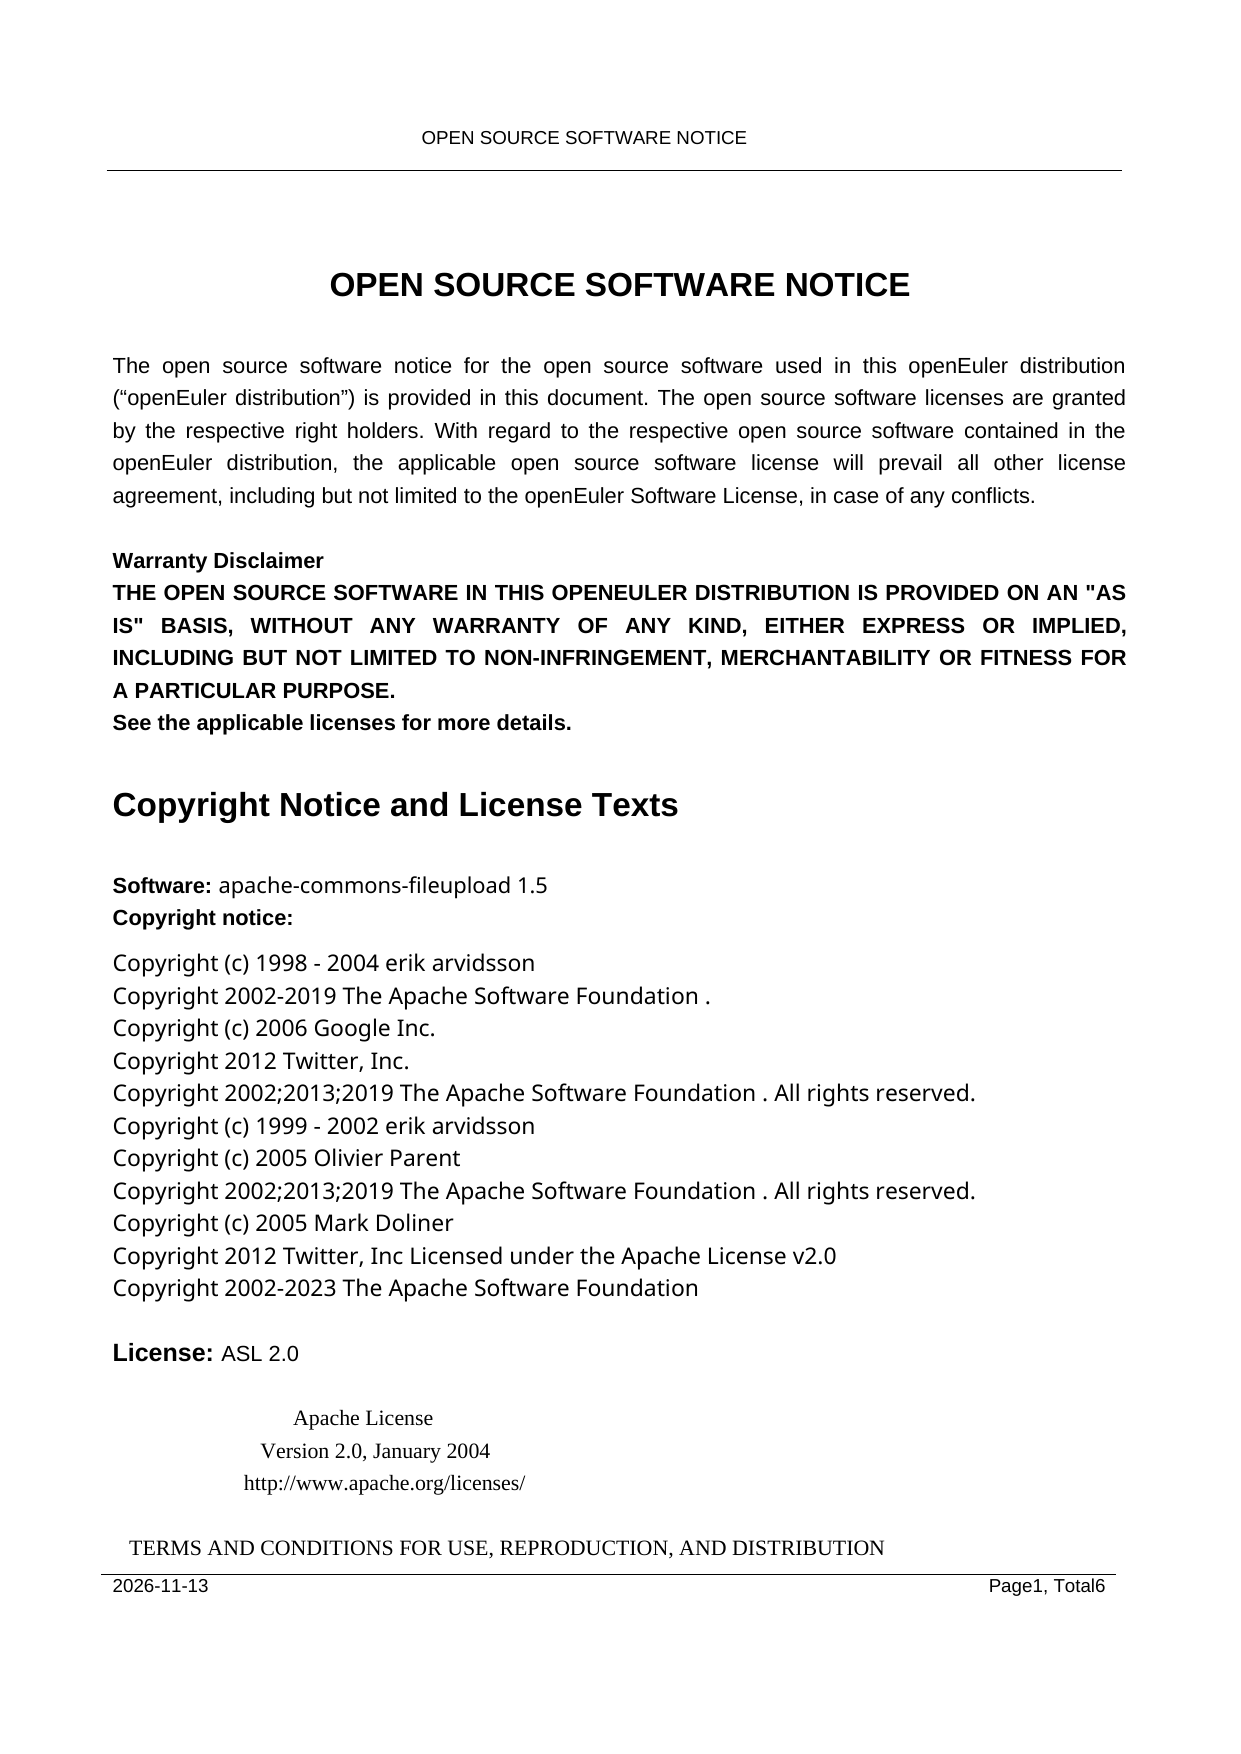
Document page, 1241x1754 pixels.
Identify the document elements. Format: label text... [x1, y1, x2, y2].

text Warranty Disclaimer [112, 544, 1128, 576]
text OPEN SOURCE SOFTWARE NOTICE [112, 251, 1128, 316]
text Copyright (c) 1998 - 2004 erik arvidsson Copyright 2002-2019 The Apache Software Foundation . Copyright (c) 2006 Google Inc. Copyright 2012 Twitter, Inc. Copyright 2002;2013;2019 The Apache Software Foundation . All rights reserved. Copyright (c) 1999 - 2002 erik arvidsson Copyright (c) 2005 Olivier Parent Copyright 2002;2013;2019 The Apache Software Foundation . All rights reserved. Copyright (c) 2005 Mark Doliner Copyright 2012 Twitter, Inc Licensed under the Apache License v2.0 Copyright 2002-2023 The Apache Software Foundation [112, 947, 1128, 1337]
title Software: apache-commons-fileupload 1.5 [112, 869, 1128, 901]
text License: ASL 2.0 [112, 1337, 1128, 1369]
text Copyright Notice and License Texts [112, 771, 1128, 836]
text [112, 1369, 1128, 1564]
text Copyright notice: [112, 901, 1128, 934]
text The open source software notice for the open source software used in this openEuler distribution (“openEuler distribution”) is provided in this document. The open source software licenses are granted by the respective right holders. With regard to the respective open source software contained in the openEuler distribution, the applicable open source software license will prevail all other license agreement, including but not limited to the openEuler Software License, in case of any conflicts. [112, 349, 1128, 511]
text THE OPEN SOURCE SOFTWARE IN THIS OPENEULER DISTRIBUTION IS PROVIDED ON AN "AS IS" BASIS, WITHOUT ANY WARRANTY OF ANY KIND, EITHER EXPRESS OR IMPLIED, INCLUDING BUT NOT LIMITED TO NON-INFRINGEMENT, MERCHANTABILITY OR FITNESS FOR A PARTICULAR PURPOSE. See the applicable licenses for more details. [112, 576, 1128, 739]
